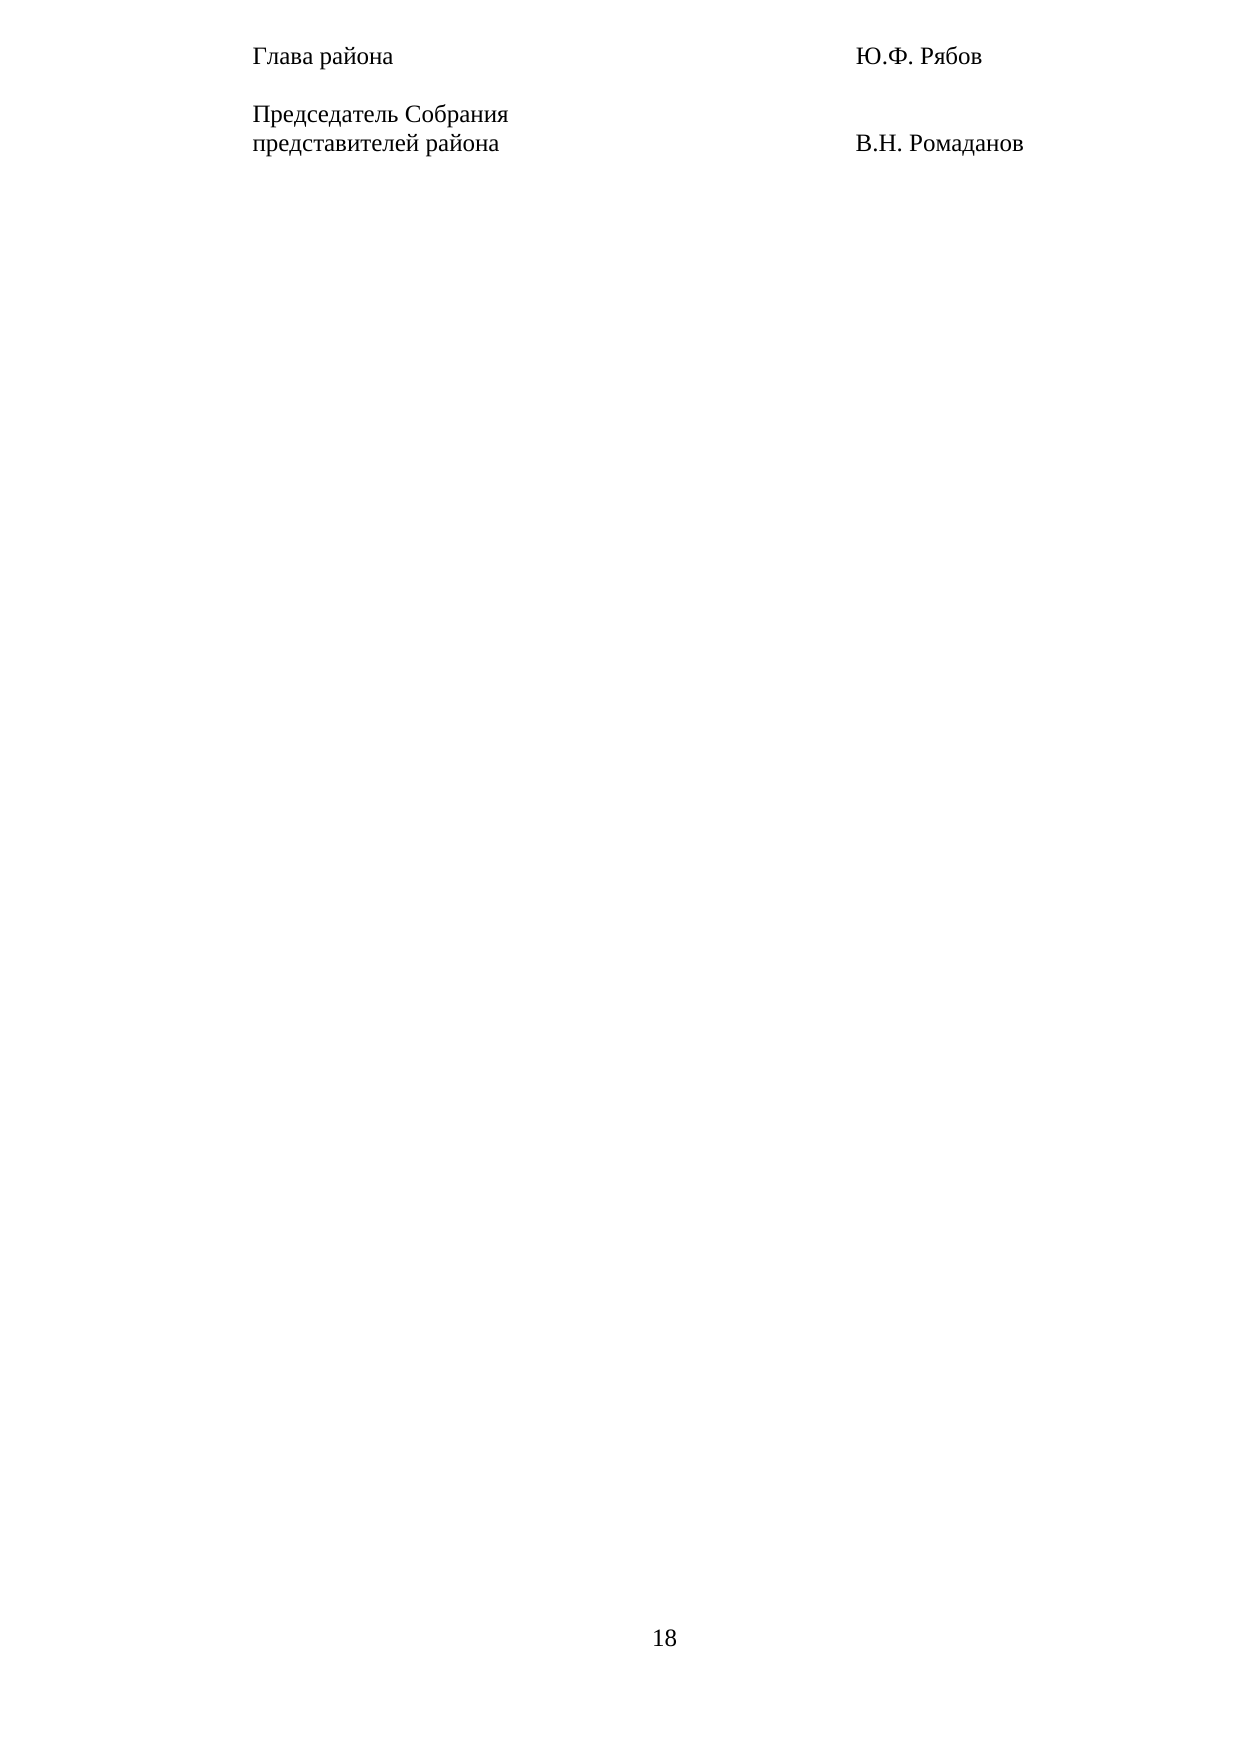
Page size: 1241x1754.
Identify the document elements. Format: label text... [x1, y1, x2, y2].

text Председатель Собрания [252, 99, 1152, 128]
text Глава района Ю.Ф. Рябов [252, 41, 1152, 70]
text представителей района В.Н. Ромаданов [252, 128, 1152, 156]
